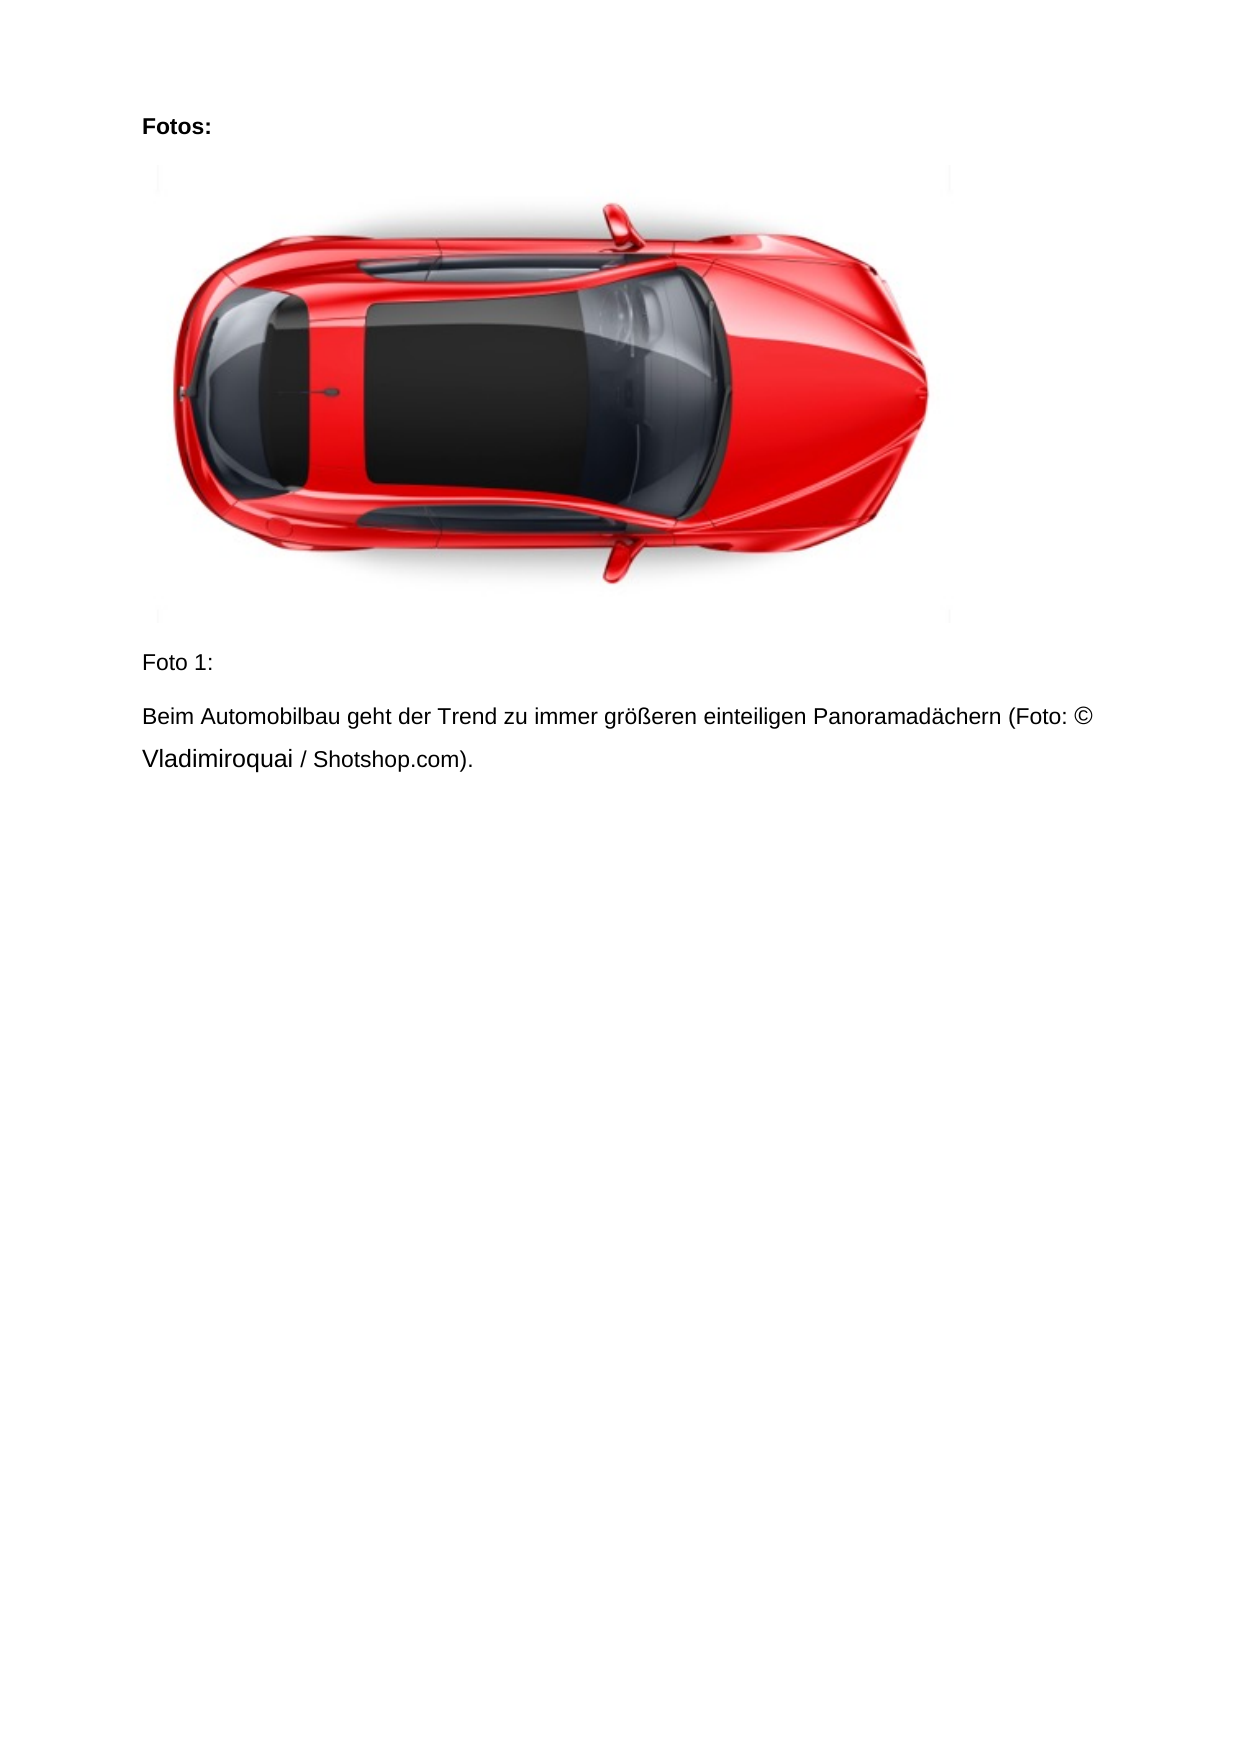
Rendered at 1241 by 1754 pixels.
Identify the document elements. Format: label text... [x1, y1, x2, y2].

text Beim Automobilbau geht der Trend zu immer größeren einteiligen Panoramadächern (Foto: © Vladimiroquai / Shotshop.com). [142, 701, 1110, 773]
text Foto 1: [142, 649, 1110, 676]
text Fotos: [142, 113, 1110, 139]
picture [141, 165, 967, 623]
